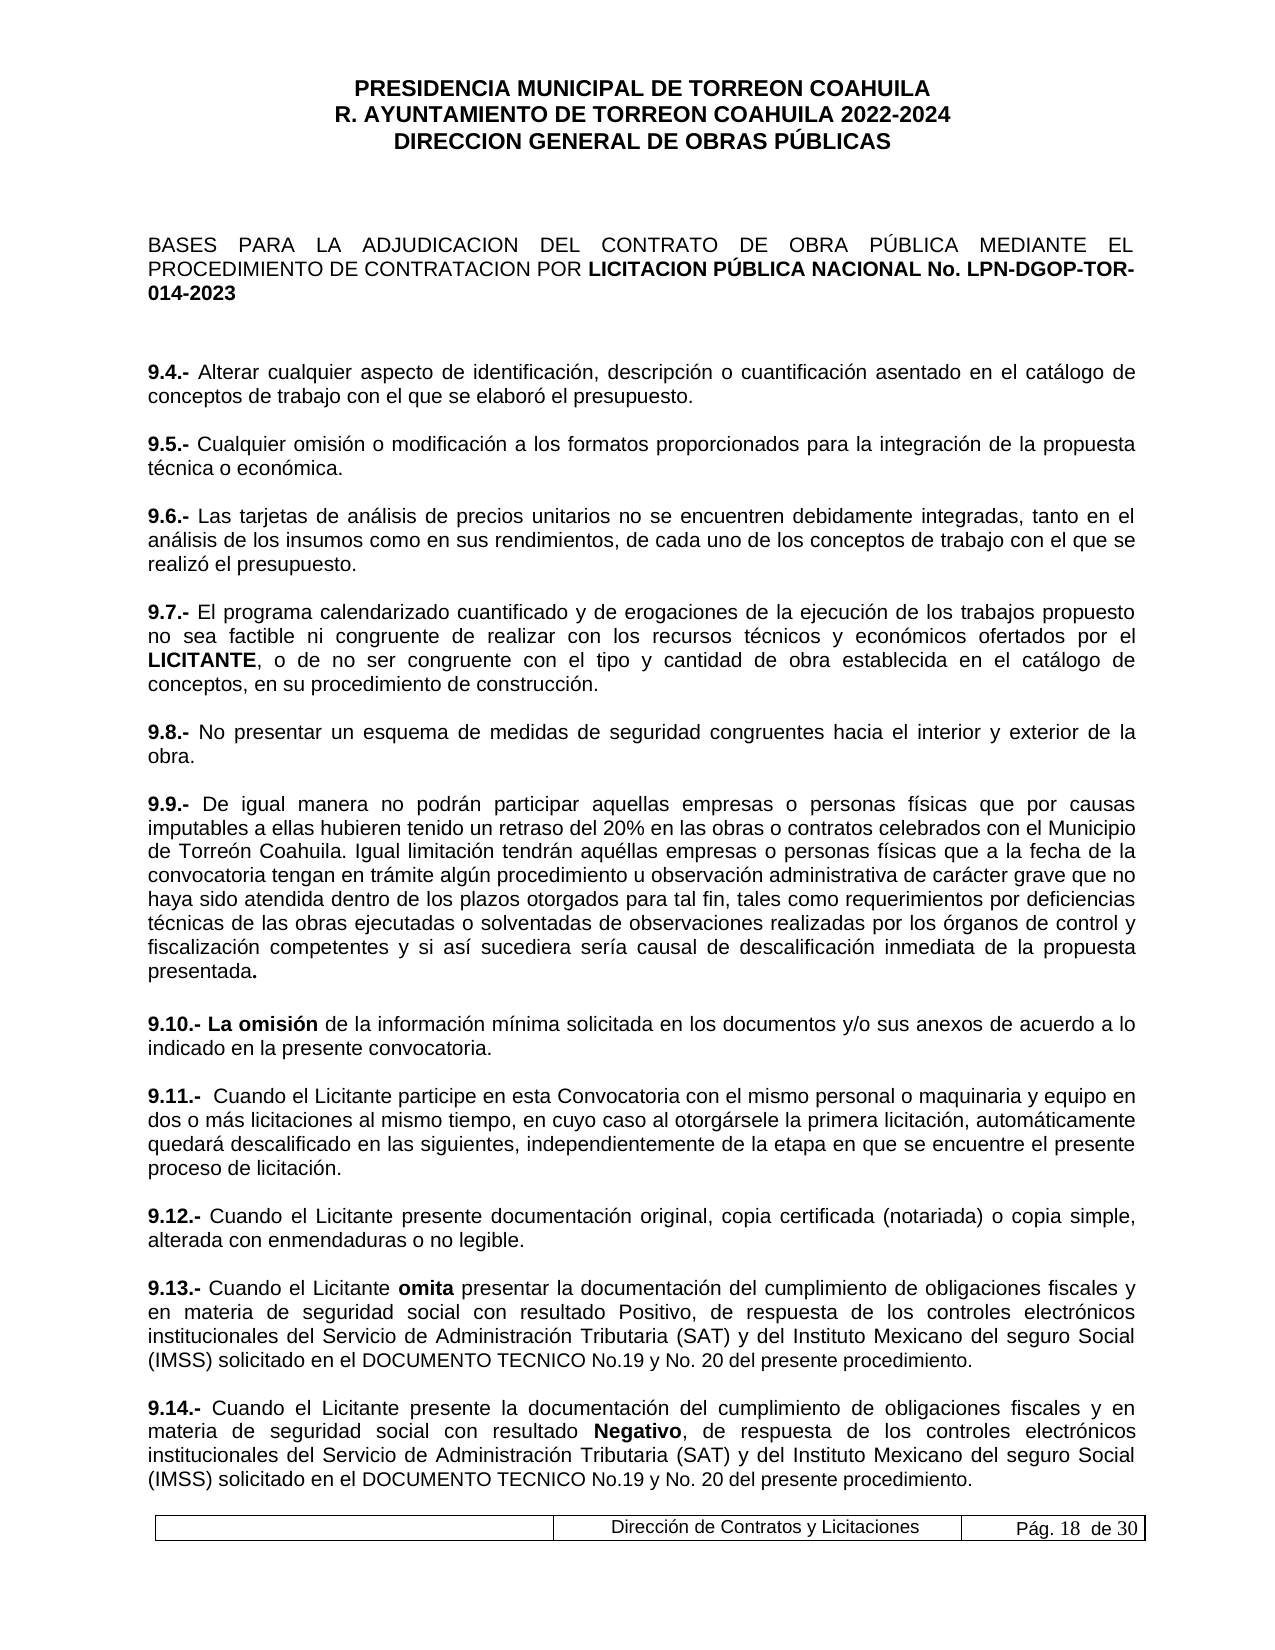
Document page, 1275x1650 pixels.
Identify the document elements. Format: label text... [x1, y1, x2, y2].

text 9.13.- Cuando el Licitante omita presentar la documentación del cumplimiento de obligaciones fiscales y en materia de seguridad social con resultado Positivo, de respuesta de los controles electrónicos institucionales del Servicio de Administración Tributaria (SAT) y del Instituto Mexicano del seguro Social (IMSS) solicitado en el DOCUMENTO TECNICO No.19 y No. 20 del presente procedimiento. [148, 1276, 1137, 1371]
text 9.6.- Las tarjetas de análisis de precios unitarios no se encuentren debidamente integradas, tanto en el análisis de los insumos como en sus rendimientos, de cada uno de los conceptos de trabajo con el que se realizó el presupuesto. [148, 504, 1137, 576]
text 9.12.- Cuando el Licitante presente documentación original, copia certificada (notariada) o copia simple, alterada con enmendaduras o no legible. [148, 1204, 1137, 1252]
text 9.5.- Cualquier omisión o modificación a los formatos proporcionados para la integración de la propuesta técnica o económica. [148, 432, 1137, 480]
text 9.7.- El programa calendarizado cuantificado y de erogaciones de la ejecución de los trabajos propuesto no sea factible ni congruente de realizar con los recursos técnicos y económicos ofertados por el LICITANTE, o de no ser congruente con el tipo y cantidad de obra establecida en el catálogo de conceptos, en su procedimiento de construcción. [148, 600, 1137, 696]
text 9.8.- No presentar un esquema de medidas de seguridad congruentes hacia el interior y exterior de la obra. [148, 719, 1137, 767]
text 9.11.- Cuando el Licitante participe en esta Convocatoria con el mismo personal o maquinaria y equipo en dos o más licitaciones al mismo tiempo, en cuyo caso al otorgársele la primera licitación, automáticamente quedará descalificado en las siguientes, independientemente de la etapa en que se encuentre el presente proceso de licitación. [148, 1084, 1137, 1180]
text 9.4.- Alterar cualquier aspecto de identificación, descripción o cuantificación asentado en el catálogo de conceptos de trabajo con el que se elaboró el presupuesto. [148, 360, 1137, 408]
text 9.10.- La omisión de la información mínima solicitada en los documentos y/o sus anexos de acuerdo a lo indicado en la presente convocatoria. [148, 1012, 1137, 1060]
text 9.9.- De igual manera no podrán participar aquellas empresas o personas físicas que por causas imputables a ellas hubieren tenido un retraso del 20% en las obras o contratos celebrados con el Municipio de Torreón Coahuila. Igual limitación tendrán aquéllas empresas o personas físicas que a la fecha de la convocatoria tengan en trámite algún procedimiento u observación administrativa de carácter grave que no haya sido atendida dentro de los plazos otorgados para tal fin, tales como requerimientos por deficiencias técnicas de las obras ejecutadas o solventadas de observaciones realizadas por los órganos de control y fiscalización competentes y si así sucediera sería causal de descalificación inmediata de la propuesta presentada. [148, 791, 1137, 983]
text 9.14.- Cuando el Licitante presente la documentación del cumplimiento de obligaciones fiscales y en materia de seguridad social con resultado Negativo, de respuesta de los controles electrónicos institucionales del Servicio de Administración Tributaria (SAT) y del Instituto Mexicano del seguro Social (IMSS) solicitado en el DOCUMENTO TECNICO No.19 y No. 20 del presente procedimiento. [148, 1395, 1137, 1491]
